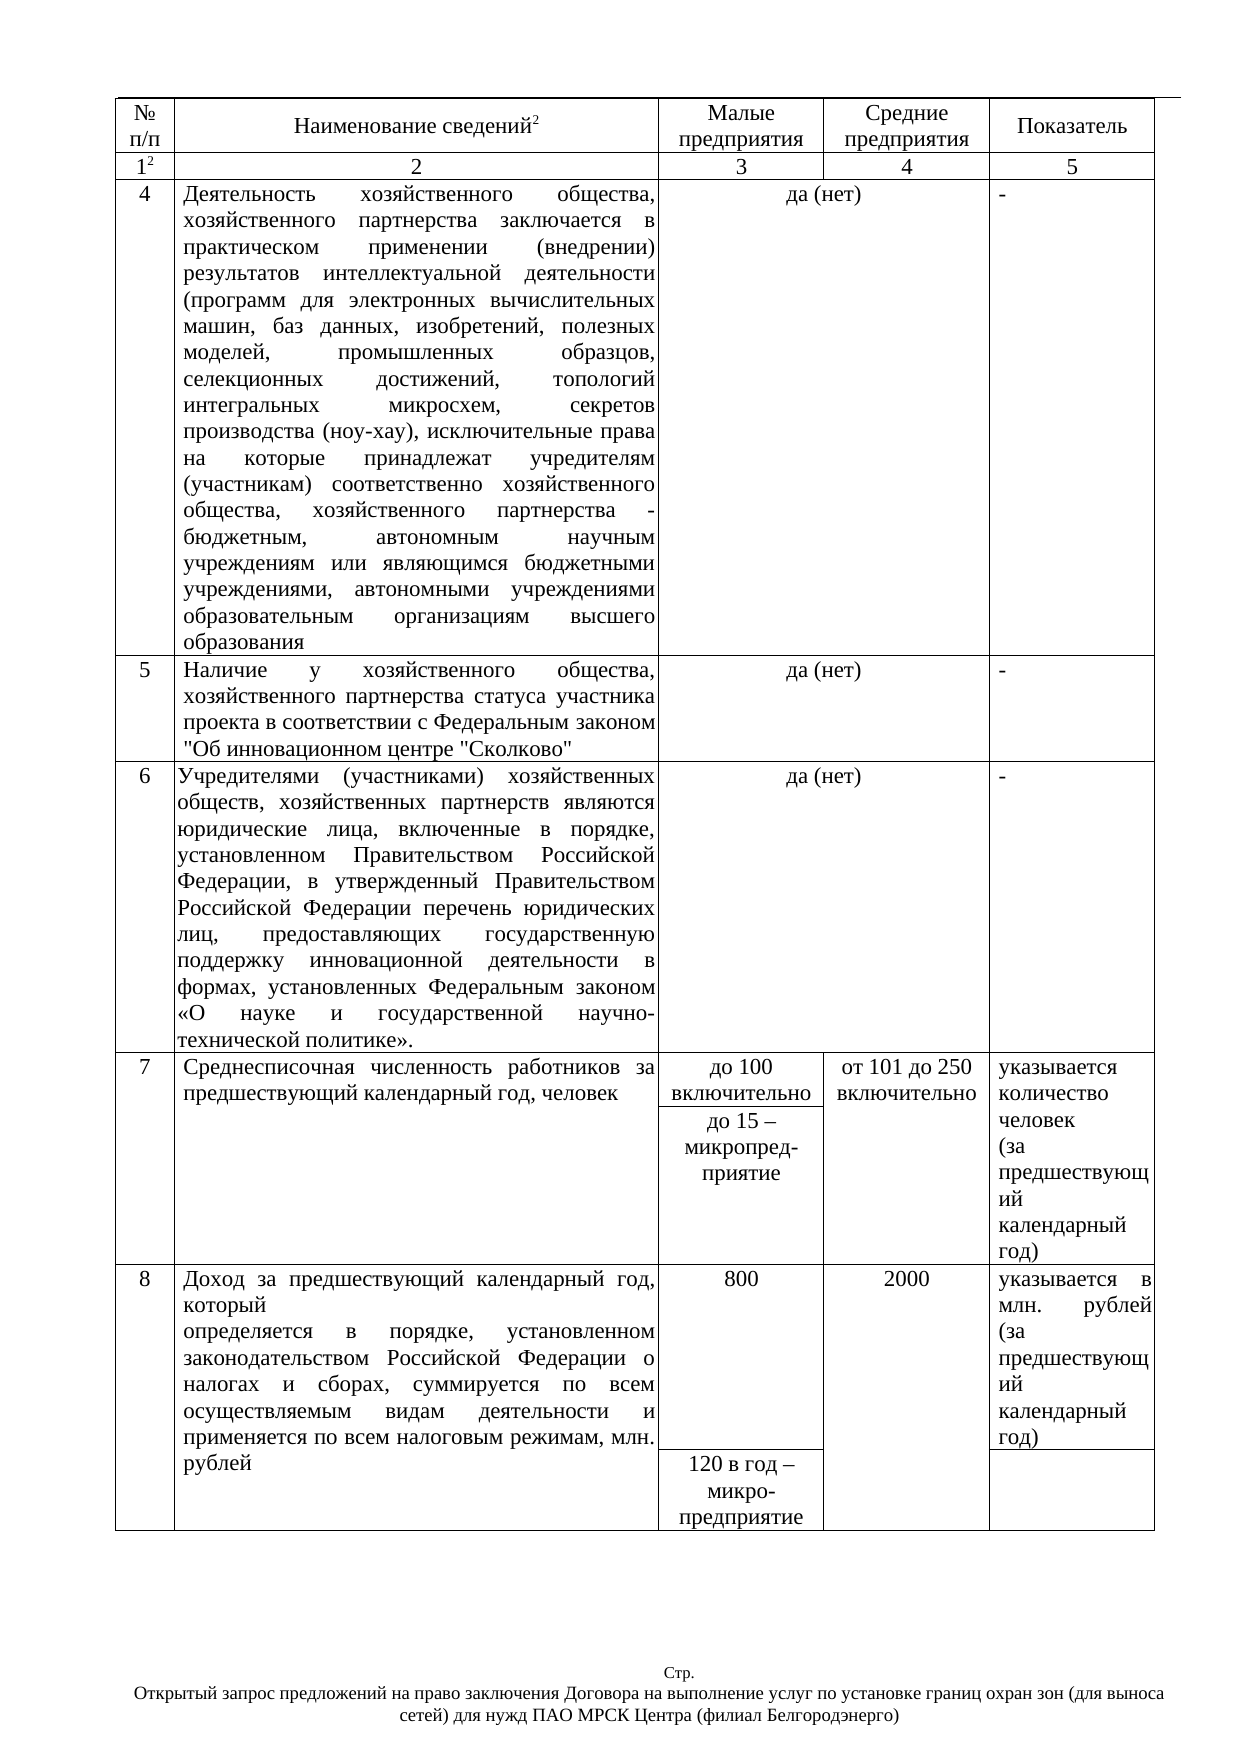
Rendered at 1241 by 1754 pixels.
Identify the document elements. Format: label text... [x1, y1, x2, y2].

table_header Показатель [990, 99, 1154, 152]
table_cell 4 [824, 153, 989, 179]
table_cell да (нет) [659, 656, 989, 761]
table_cell 2 [175, 153, 658, 179]
table_cell от 101 до 250 включительно [824, 1053, 989, 1264]
table_cell указывается в млн. рублей (за предшествующий календарный год) [990, 1265, 1154, 1449]
table_cell 7 [116, 1053, 174, 1264]
table_cell - [990, 180, 1154, 654]
table_header Малые предприятия [659, 99, 823, 152]
table_cell указывается количество человек (за предшествующий календарный год) [990, 1053, 1154, 1264]
table_cell Учредителями (участниками) хозяйственных обществ, хозяйственных партнерств являются юридические лица, включенные в порядке, установленном Правительством Российской Федерации, в утвержденный Правительством Российской Федерации перечень юридических лиц, предоставляющих государственную поддержку инновационной деятельности в формах, установленных Федеральным законом «О науке и государственной научно-технической политике». [175, 762, 658, 1052]
table_cell да (нет) [659, 762, 989, 1052]
table_cell [990, 1450, 1154, 1529]
table_cell 120 в год – микропредприятие [659, 1450, 823, 1529]
table_cell 800 [659, 1265, 823, 1449]
table_cell Деятельность хозяйственного общества, хозяйственного партнерства заключается в практическом применении (внедрении) результатов интеллектуальной деятельности (программ для электронных вычислительных машин, баз данных, изобретений, полезных моделей, промышленных образцов, селекционных достижений, топологий интегральных микросхем, секретов производства (ноу-хау), исключительные права на которые принадлежат учредителям (участникам) соответственно хозяйственного общества, хозяйственного партнерства - бюджетным, автономным научным учреждениям или являющимся бюджетными учреждениями, автономными учреждениями образовательным организациям высшего образования [175, 180, 658, 654]
table_cell 12 [116, 153, 174, 179]
table_header № п/п [116, 99, 174, 152]
table_cell Наличие у хозяйственного общества, хозяйственного партнерства статуса участника проекта в соответствии с Федеральным законом "Об инновационном центре "Сколково" [175, 656, 658, 761]
table_cell до 15 – микропредприятие [659, 1107, 823, 1264]
table_cell 3 [659, 153, 823, 179]
table_cell 4 [116, 180, 174, 654]
table_cell - [990, 656, 1154, 761]
table_cell 5 [116, 656, 174, 761]
table_cell 8 [116, 1265, 174, 1529]
table_cell Среднесписочная численность работников за предшествующий календарный год, человек [175, 1053, 658, 1264]
table_header Наименование сведений2 [175, 99, 658, 152]
table_cell до 100 включительно [659, 1053, 823, 1106]
table_cell Доход за предшествующий календарный год, который определяется в порядке, установленном законодательством Российской Федерации о налогах и сборах, суммируется по всем осуществляемым видам деятельности и применяется по всем налоговым режимам, млн. рублей [175, 1265, 658, 1529]
table_cell 5 [990, 153, 1154, 179]
table_cell 2000 [824, 1265, 989, 1529]
table_cell - [990, 762, 1154, 1052]
table_cell да (нет) [659, 180, 989, 654]
table_header Средние предприятия [824, 99, 989, 152]
table_cell 6 [116, 762, 174, 1052]
